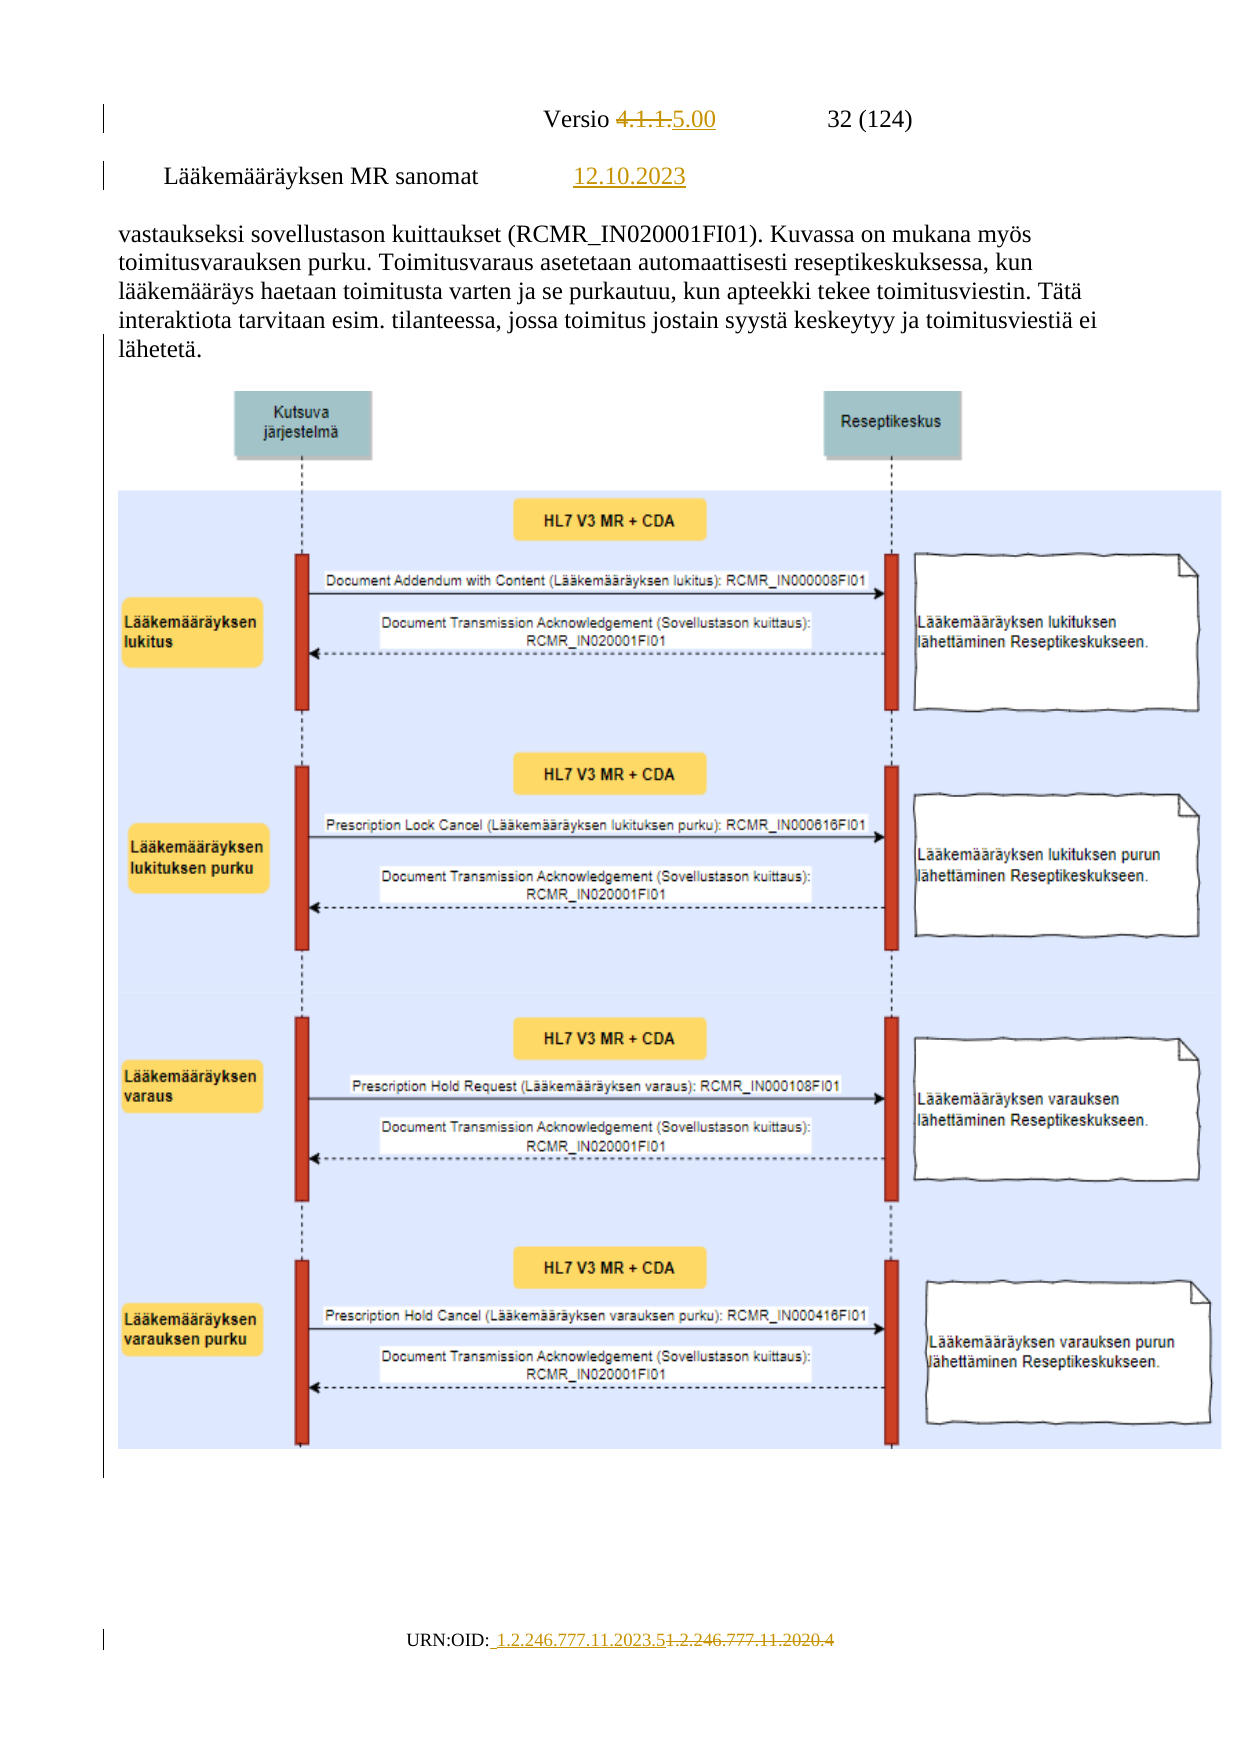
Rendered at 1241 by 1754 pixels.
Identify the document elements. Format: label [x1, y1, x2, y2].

picture [118, 391, 1222, 1449]
text [118, 219, 1122, 362]
